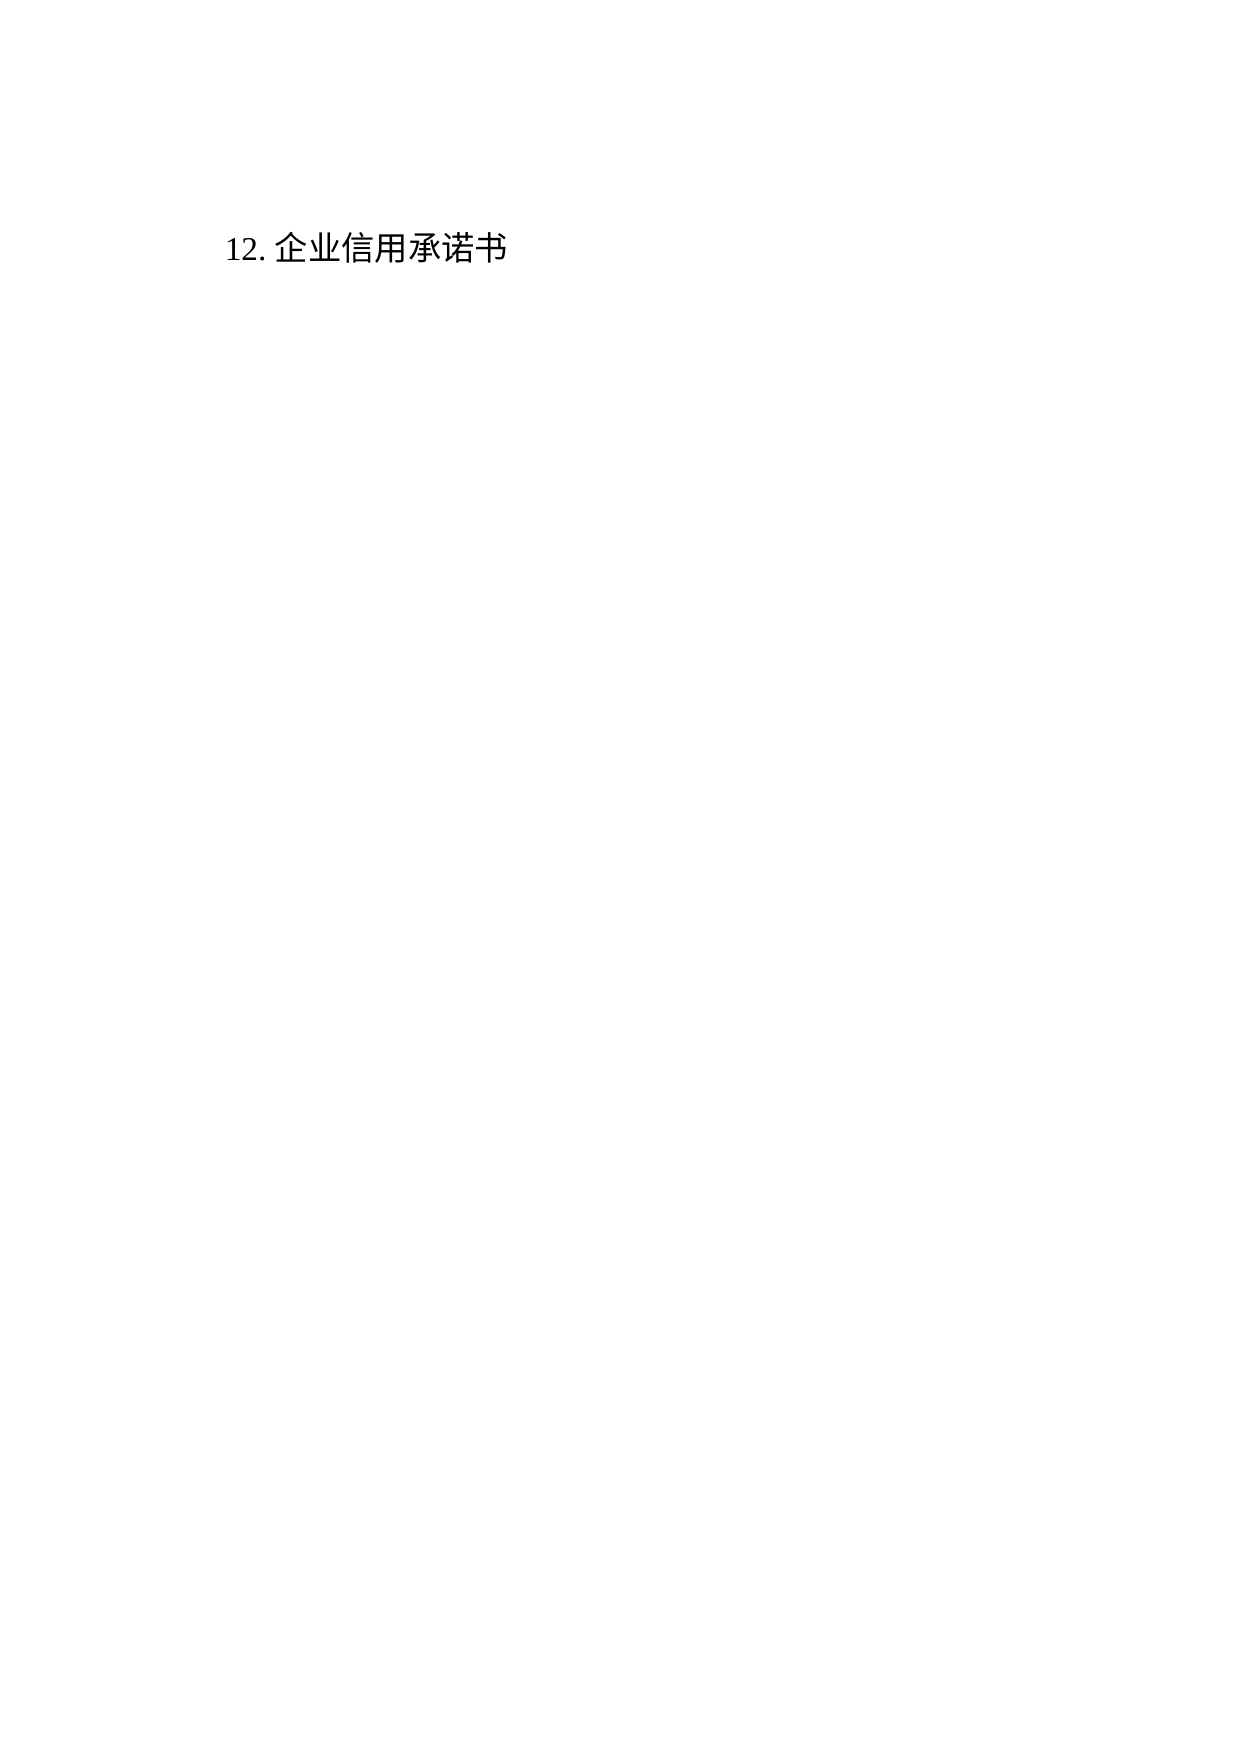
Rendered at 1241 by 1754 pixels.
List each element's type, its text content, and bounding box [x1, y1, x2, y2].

text 12. 企业信用承诺书 [159, 202, 1081, 275]
